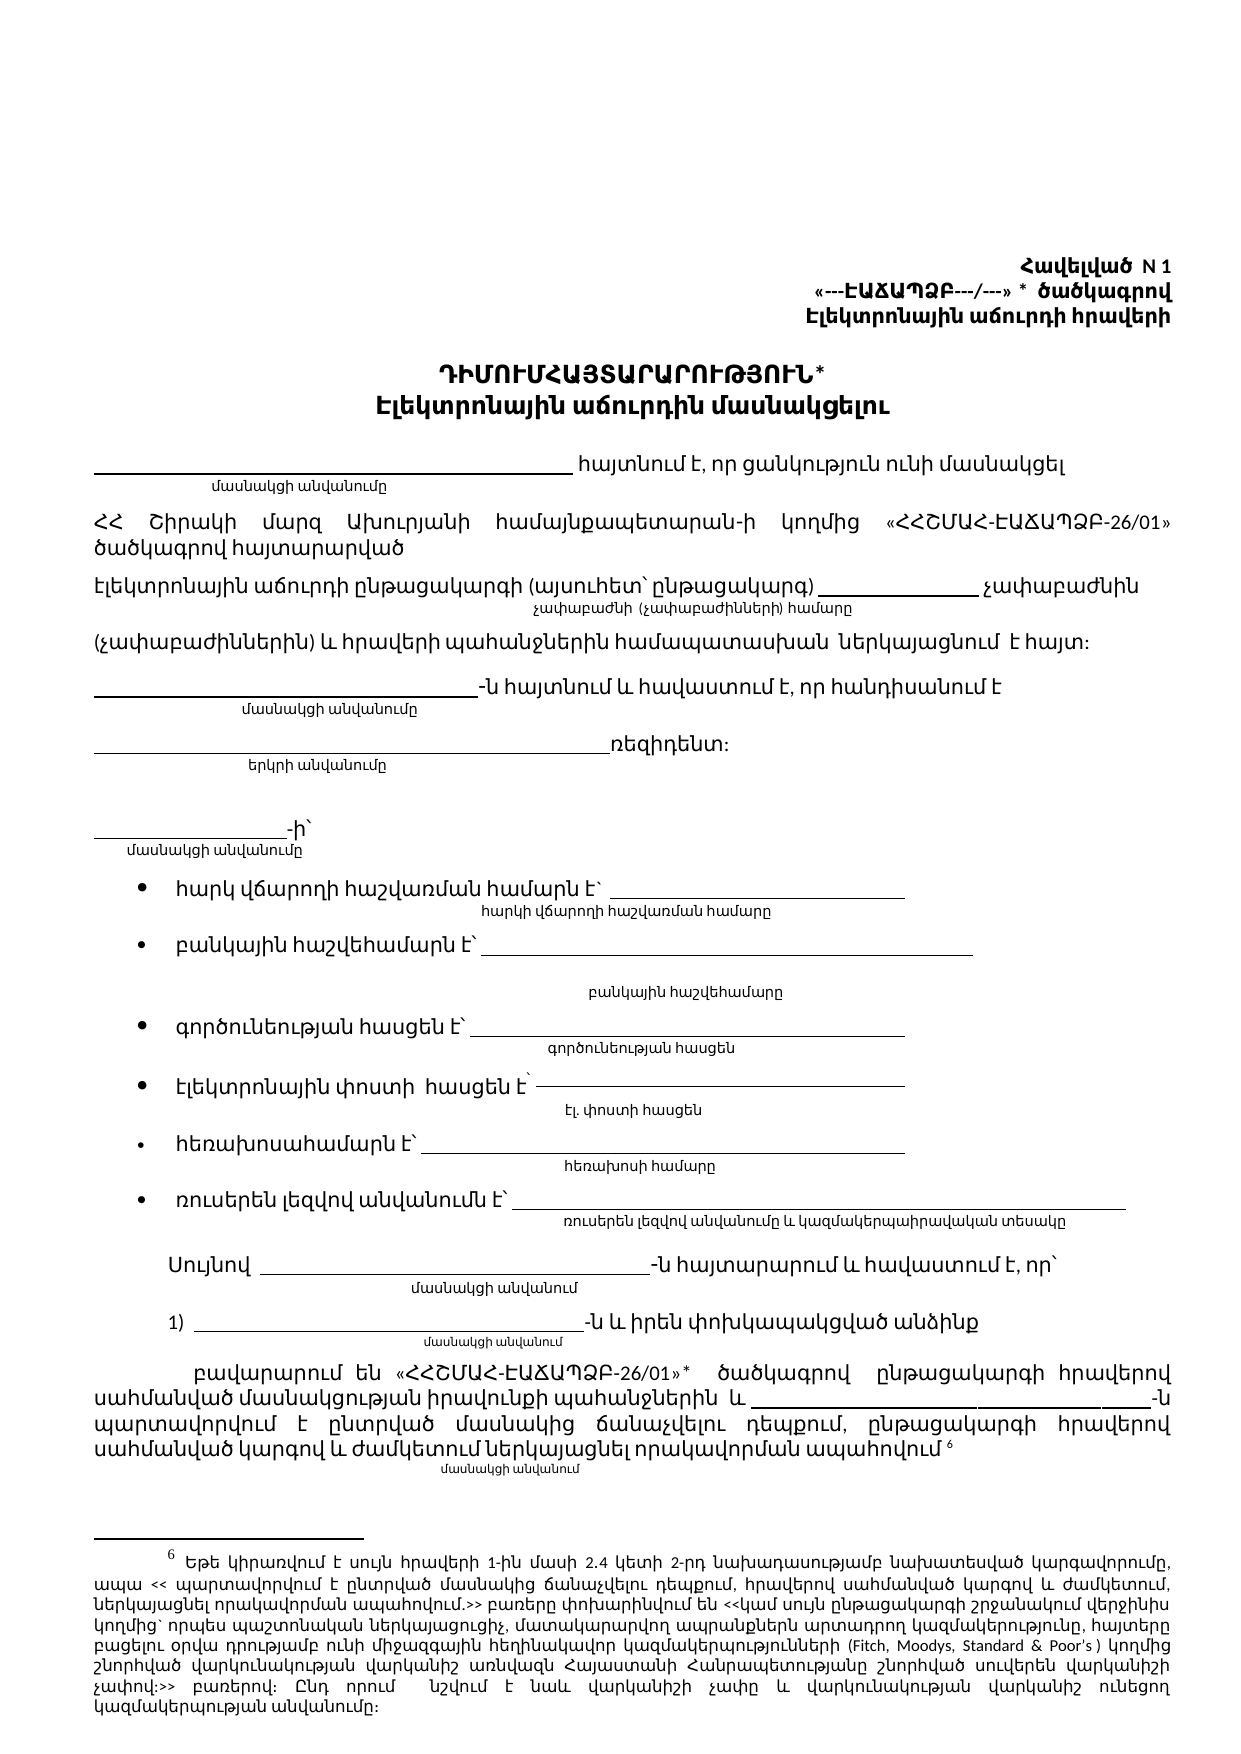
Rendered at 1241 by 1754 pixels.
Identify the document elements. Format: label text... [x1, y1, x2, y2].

text գործունեության հասցեն [94, 1040, 1171, 1070]
text հեռախոսի համարը [462, 1157, 1171, 1187]
text ռեզիդենտ: [94, 731, 1171, 756]
text չափաբաժնի (չափաբաժինների) համարը [94, 599, 1171, 629]
text ԴԻՄՈՒՄՀԱՅՏԱՐԱՐՈՒԹՅՈՒՆ* [94, 360, 1171, 390]
text Հավելված N 1 [94, 253, 1171, 278]
text 1) -ն և իրեն փոխկապակցված անձինք [94, 1309, 1171, 1335]
text էլ. փոստի հասցեն [94, 1101, 1171, 1131]
text մասնակցի անվանումը [94, 701, 1171, 731]
text -ն հայտնում և հավաստում է, որ հանդիսանում է [94, 670, 1171, 701]
list հարկ վճարողի հաշվառման համարն է` [138, 872, 1171, 902]
list ռուսերեն լեզվով անվանումն է՝ [138, 1187, 1171, 1213]
text Սույնով -ն հայտարարում և հավաստում է, որ՝ [94, 1248, 1171, 1279]
text ռուսերեն լեզվով անվանումը և կազմակերպաիրավական տեսակը [94, 1213, 1171, 1243]
text մասնակցի անվանում [94, 1279, 1171, 1309]
text հայտնում է, որ ցանկություն ունի մասնակցել [94, 451, 1171, 477]
list գործունեության հասցեն է՝ [138, 1014, 1171, 1040]
list հեռախոսահամարն է՝ [138, 1131, 1171, 1157]
text մասնակցի անվանում [94, 1462, 1171, 1487]
text էլեկտրոնային աճուրդի ընթացակարգի (այսուհետ՝ ընթացակարգ) չափաբաժնին [94, 573, 1171, 599]
text երկրի անվանումը [94, 756, 1171, 787]
text մասնակցի անվանումը [94, 477, 1171, 507]
text մասնակցի անվանում [94, 1335, 1171, 1360]
text բանկային հաշվեհամարը [94, 983, 1171, 1014]
text (չափաբաժիններին) և հրավերի պահանջներին համապատասխան ներկայացնում է հայտ: [94, 629, 1171, 655]
list բանկային հաշվեհամարն է՝ [138, 933, 1171, 983]
text Էլեկտրոնային աճուրդի հրավերի [94, 304, 1171, 329]
text բավարարում են «ՀՀՇՄԱՀ-ԷԱՃԱՊՁԲ-26/01»* ծածկագրով ընթացակարգի հրավերով սահմանված մասնակցության իրավունքի պահանջներին և -ն պարտավորվում է ընտրված մասնակից ճանաչվելու դեպքում, ընթացակարգի հրավերով սահմանված կարգով և ժամկետում ներկայացնել որակավորման ապահովում [94, 1360, 1171, 1462]
text «---ԷԱՃԱՊՁԲ---/---» * ծածկագրով [94, 278, 1171, 304]
subtitle Էլեկտրոնային աճուրդին մասնակցելու [94, 390, 1171, 421]
text ՀՀ Շիրակի մարզ Ախուրյանի համայնքապետարան-ի կողմից «ՀՀՇՄԱՀ-ԷԱՃԱՊՁԲ-26/01» ծածկագրով հայտարարված [94, 507, 1171, 561]
text հարկի վճարողի հաշվառման համարը [94, 902, 1171, 933]
text մասնակցի անվանումը [94, 841, 1171, 872]
list էլեկտրոնային փոստի հասցեն է՝ [138, 1070, 1171, 1101]
text -ի՝ [94, 816, 1171, 841]
